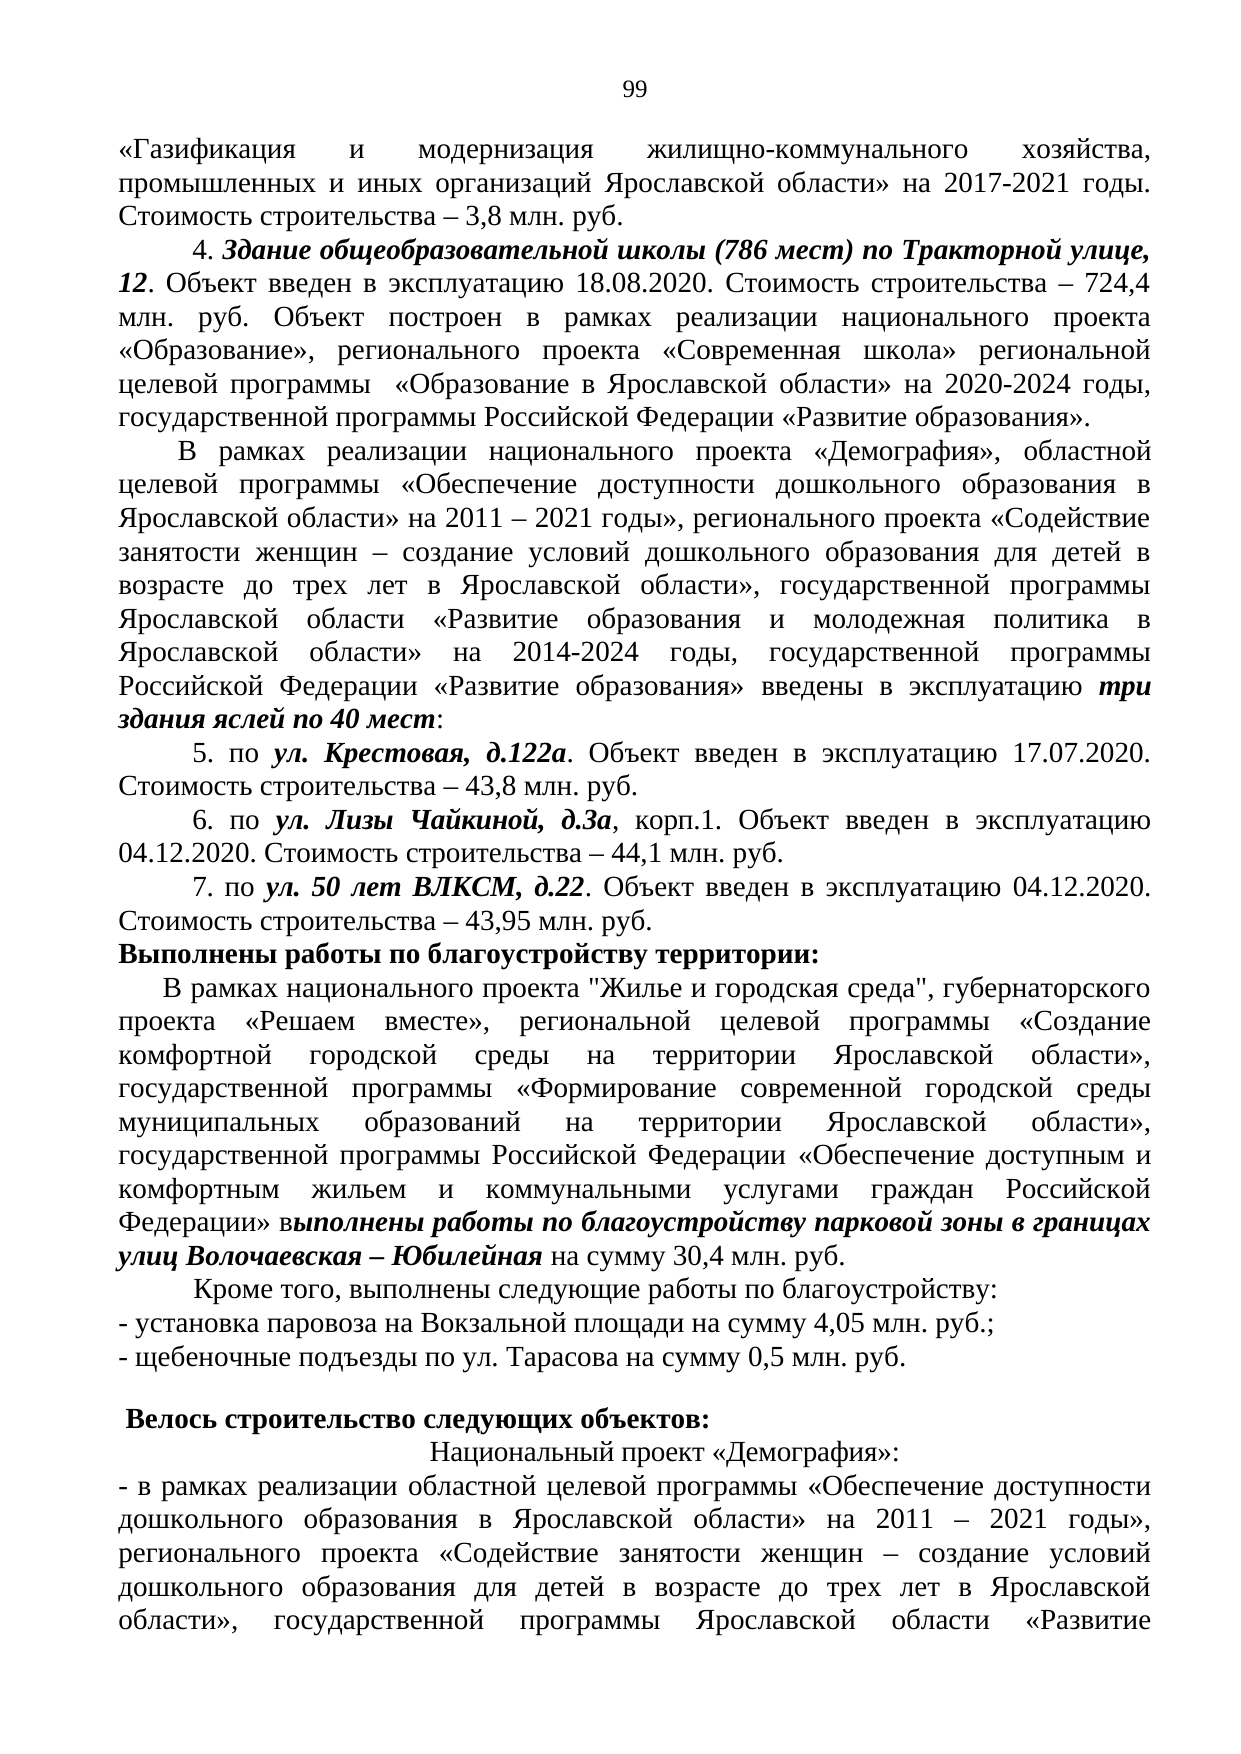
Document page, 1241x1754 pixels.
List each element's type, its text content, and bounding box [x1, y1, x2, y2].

text Национальный проект «Демография»: [118, 1434, 1152, 1468]
text Кроме того, выполнены следующие работы по благоустройству: [193, 1272, 1152, 1305]
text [118, 1468, 1152, 1636]
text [118, 131, 1152, 232]
text В рамках реализации национального проекта «Демография», областной целевой программы «Обеспечение доступности дошкольного образования в Ярославской области» на 2011 – 2021 годы», регионального проекта «Содействие занятости женщин – создание условий дошкольного образования для детей в возрасте до трех лет в Ярославской области», государственной программы Ярославской области «Развитие образования и молодежная политика в Ярославской области» на 2014-2024 годы, государственной программы Российской Федерации «Развитие образования» введены в эксплуатацию три здания яслей по 40 мест: [118, 433, 1152, 735]
text - установка паровоза на Вокзальной площади на сумму 4,05 млн. руб.; [118, 1305, 1152, 1339]
text 4. Здание общеобразовательной школы (786 мест) по Тракторной улице, 12. Объект введен в эксплуатацию 18.08.2020. Стоимость строительства – 724,4 млн. руб. Объект построен в рамках реализации национального проекта «Образование», регионального проекта «Современная школа» региональной целевой программы «Образование в Ярославской области» на 2020-2024 годы, государственной программы Российской Федерации «Развитие образования». [118, 232, 1152, 433]
text Велось строительство следующих объектов: [118, 1401, 1152, 1434]
text 5. по ул. Крестовая, д.122а. Объект введен в эксплуатацию 17.07.2020. Стоимость строительства – 43,8 млн. руб. [118, 735, 1152, 802]
text - щебеночные подъезды по ул. Тарасова на сумму 0,5 млн. руб. [118, 1339, 1152, 1372]
text В рамках национального проекта "Жилье и городская среда", губернаторского проекта «Решаем вместе», региональной целевой программы «Создание комфортной городской среды на территории Ярославской области», государственной программы «Формирование современной городской среды муниципальных образований на территории Ярославской области», государственной программы Российской Федерации «Обеспечение доступным и комфортным жильем и коммунальными услугами граждан Российской Федерации» выполнены работы по благоустройству парковой зоны в границах улиц Волочаевская – Юбилейная на сумму 30,4 млн. руб. [118, 970, 1152, 1272]
text 7. по ул. 50 лет ВЛКСМ, д.22. Объект введен в эксплуатацию 04.12.2020. Стоимость строительства – 43,95 млн. руб. [118, 869, 1152, 936]
text 6. по ул. Лизы Чайкиной, д.3а, корп.1. Объект введен в эксплуатацию 04.12.2020. Стоимость строительства – 44,1 млн. руб. [118, 802, 1152, 869]
text Выполнены работы по благоустройству территории: [118, 936, 1152, 970]
